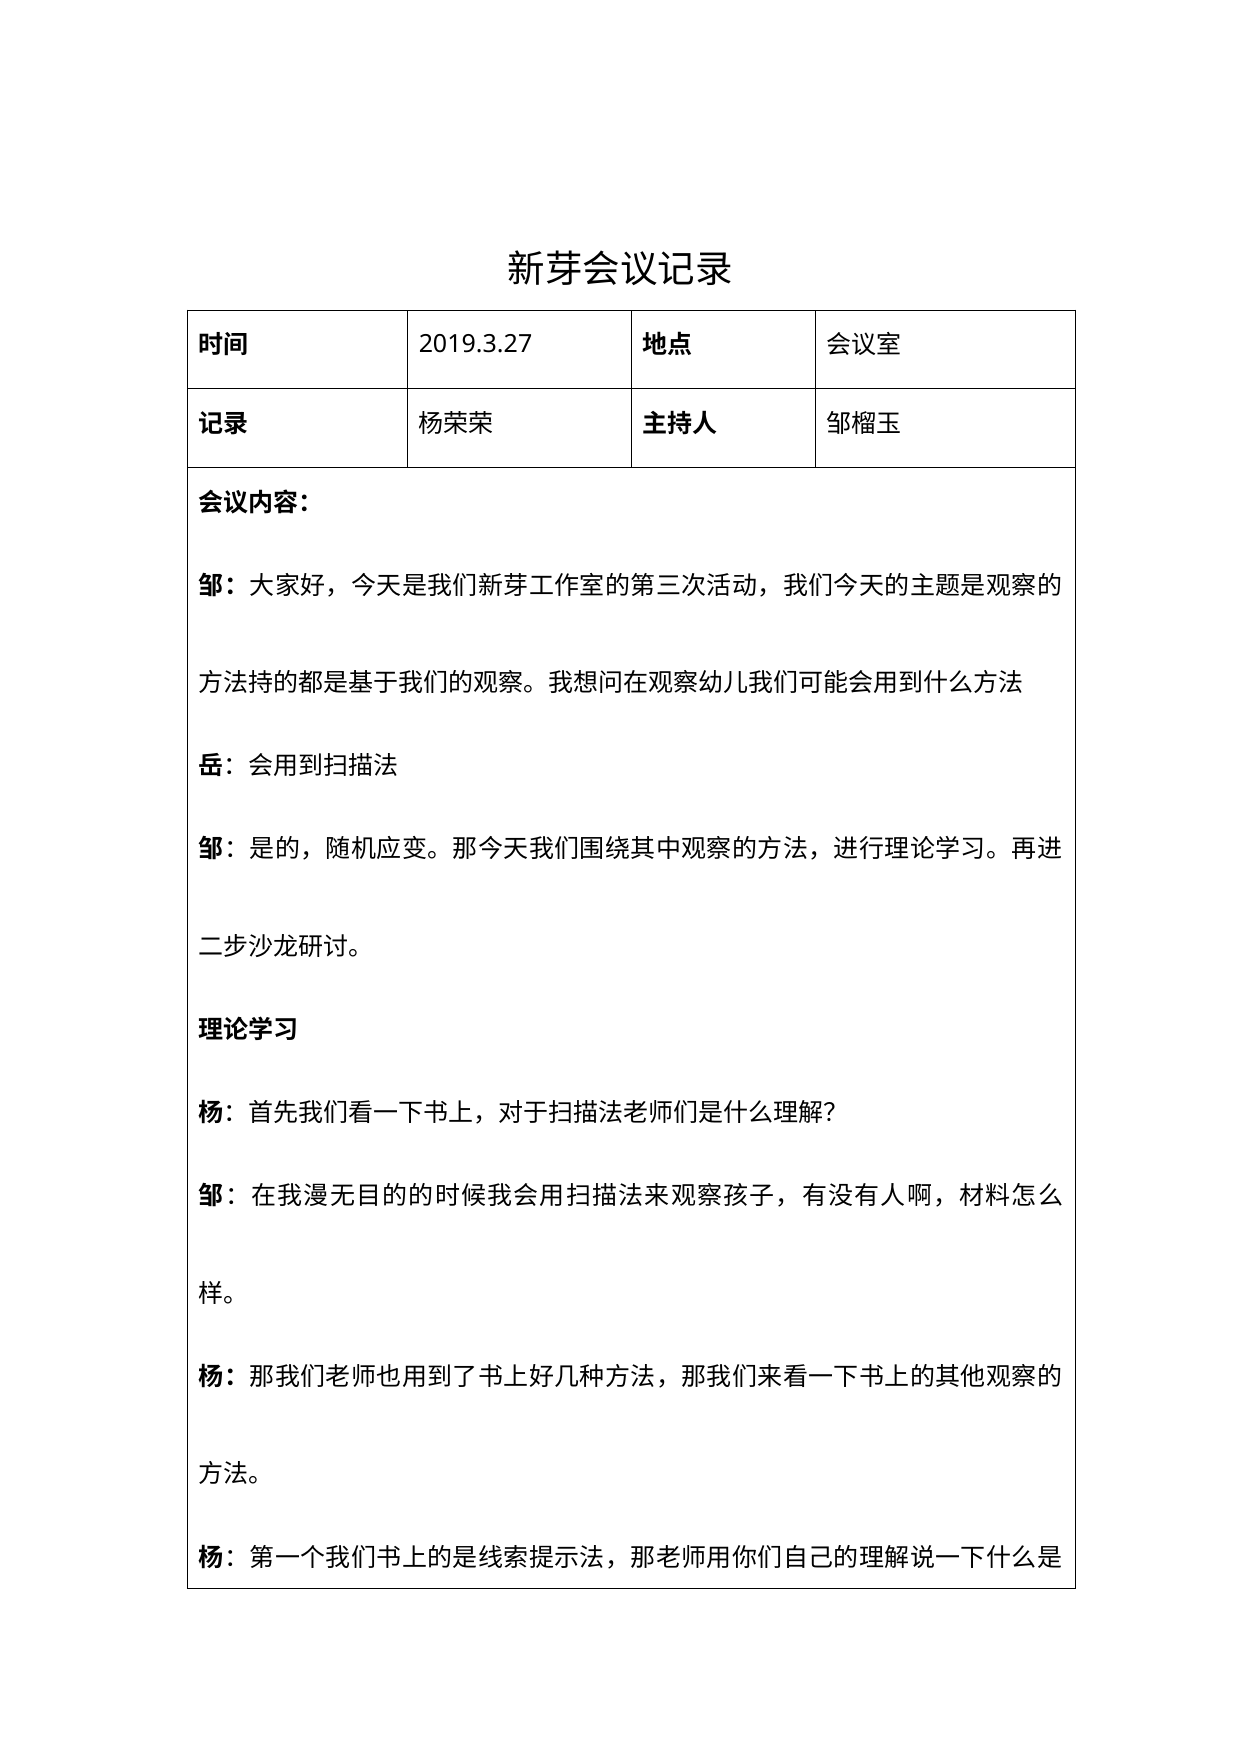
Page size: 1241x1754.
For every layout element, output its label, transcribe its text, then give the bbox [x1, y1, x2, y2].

table_header 时间 [188, 311, 407, 388]
table_cell 主持人 [632, 389, 815, 467]
table_header 会议室 [816, 311, 1075, 388]
table_cell 邹榴玉 [816, 389, 1075, 467]
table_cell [188, 468, 1075, 1588]
table_cell 杨荣荣 [408, 389, 631, 467]
text 新芽会议记录 [187, 234, 1053, 299]
table_cell 记录 [188, 389, 407, 467]
table_header 2019.3.27 [408, 311, 631, 388]
table_header 地点 [632, 311, 815, 388]
